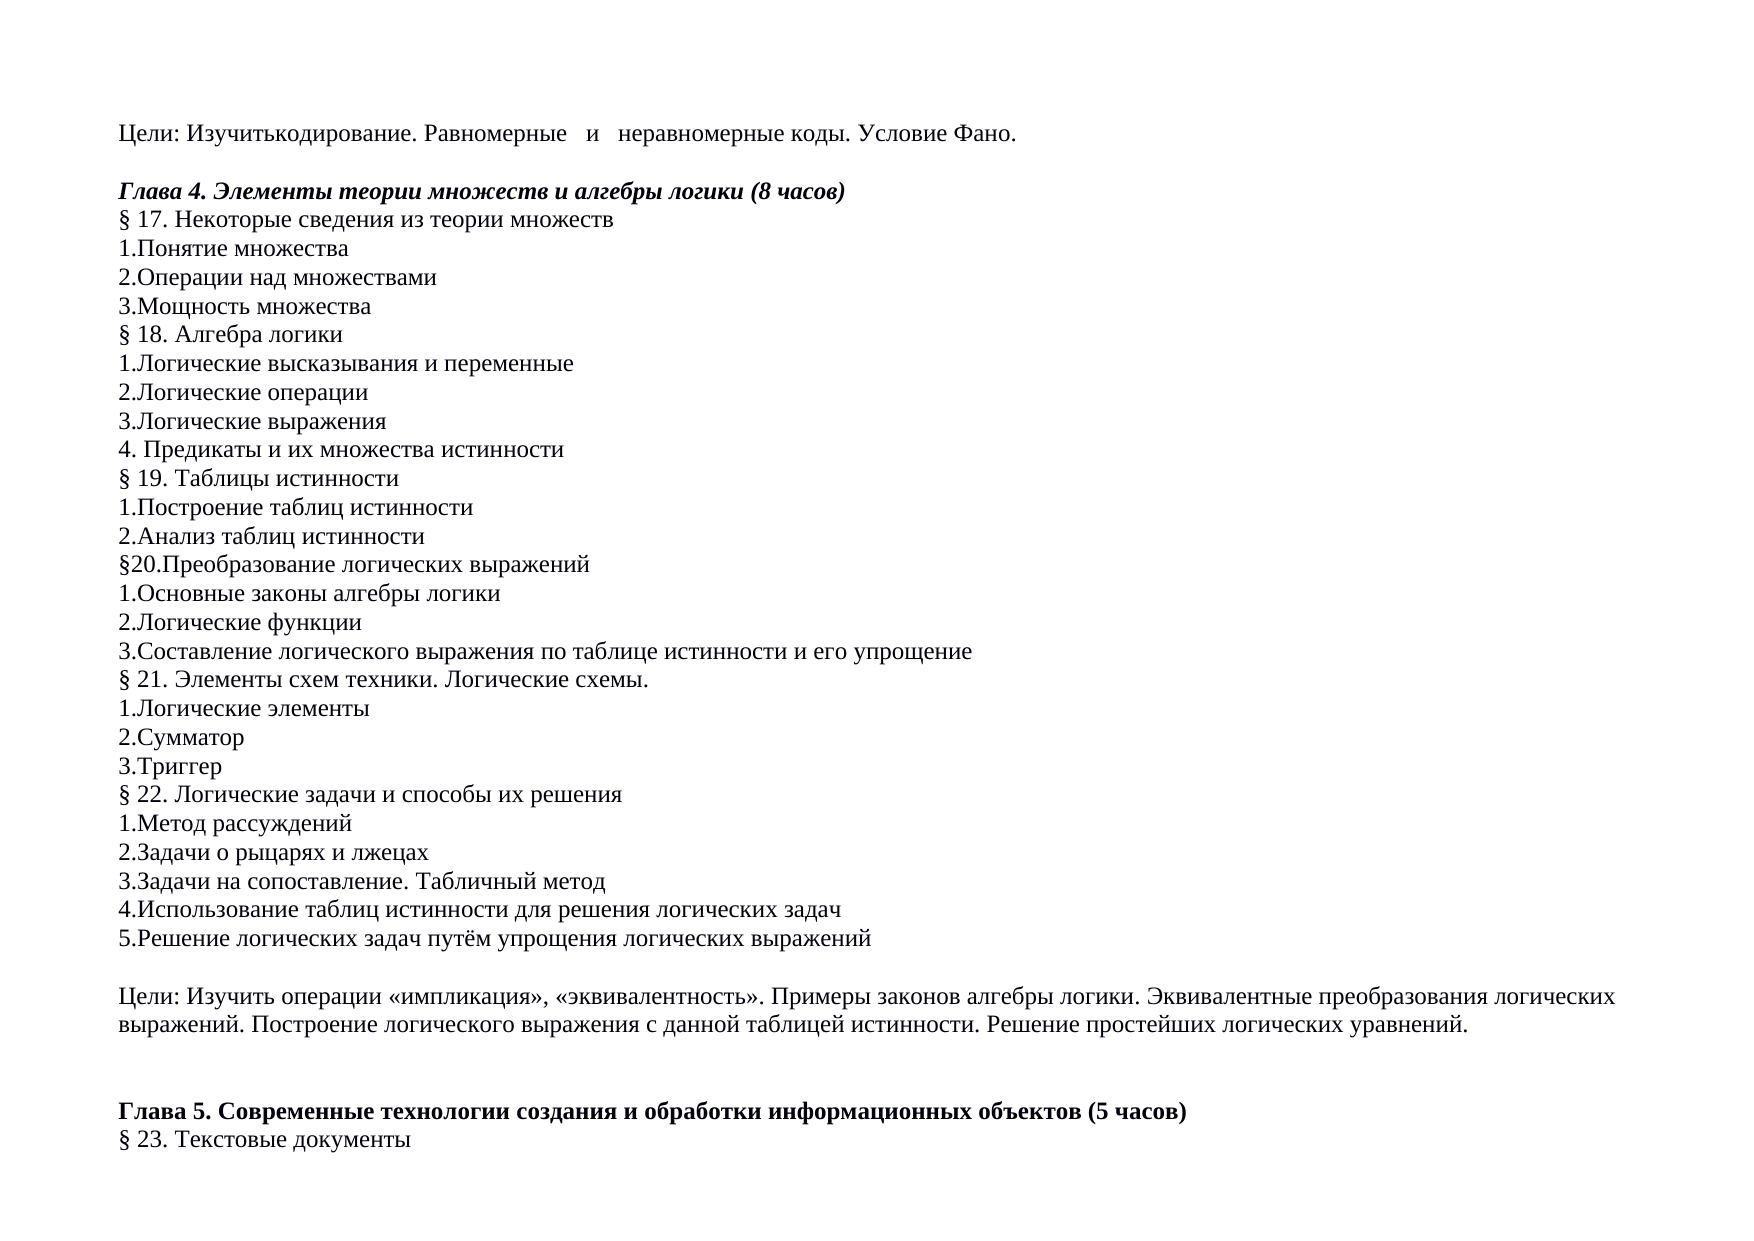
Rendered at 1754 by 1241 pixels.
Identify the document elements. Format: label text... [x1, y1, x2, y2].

text 2.Задачи о рыцарях и лжецах [118, 837, 1636, 866]
text 1.Логические высказывания и переменные [118, 348, 1636, 377]
text 4. Предикаты и их множества истинности [118, 434, 1636, 463]
text 1.Понятие множества [118, 233, 1636, 262]
text 3.Логические выражения [118, 406, 1636, 434]
text 1.Метод рассуждений [118, 808, 1636, 837]
text § 17. Некоторые сведения из теории множеств [118, 204, 1636, 233]
text 2.Логические функции [118, 607, 1636, 636]
text 1.Основные законы алгебры логики [118, 578, 1636, 607]
text 2.Операции над множествами [118, 262, 1636, 291]
text 4.Использование таблиц истинности для решения логических задач [118, 894, 1636, 923]
text 1.Построение таблиц истинности [118, 492, 1636, 521]
text 2.Сумматор [118, 722, 1636, 751]
text Цели: Изучитькодирование. Равномерные и неравномерные коды. Условие Фано. [118, 118, 1636, 147]
text Глава 4. Элементы теории множеств и алгебры логики (8 часов) [118, 176, 1636, 204]
text 3.Триггер [118, 751, 1636, 779]
text 3.Задачи на сопоставление. Табличный метод [118, 866, 1636, 894]
text § 18. Алгебра логики [118, 319, 1636, 348]
text §20.Преобразование логических выражений [118, 549, 1636, 578]
text 3.Мощность множества [118, 291, 1636, 319]
text 1.Логические элементы [118, 693, 1636, 722]
text § 23. Текстовые документы [118, 1124, 1636, 1153]
text Глава 5. Современные технологии создания и обработки информационных объектов (5 часов) [118, 1096, 1636, 1124]
text § 21. Элементы схем техники. Логические схемы. [118, 664, 1636, 693]
text § 19. Таблицы истинности [118, 463, 1636, 492]
text 5.Решение логических задач путём упрощения логических выражений [118, 923, 1636, 952]
text Цели: Изучить операции «импликация», «эквивалентность». Примеры законов алгебры логики. Эквивалентные преобразования логических выражений. Построение логического выражения с данной таблицей истинности. Решение простейших логических уравнений. [118, 981, 1636, 1038]
text 3.Составление логического выражения по таблице истинности и его упрощение [118, 636, 1636, 664]
text § 22. Логические задачи и способы их решения [118, 779, 1636, 808]
text 2.Логические операции [118, 377, 1636, 406]
text 2.Анализ таблиц истинности [118, 521, 1636, 549]
